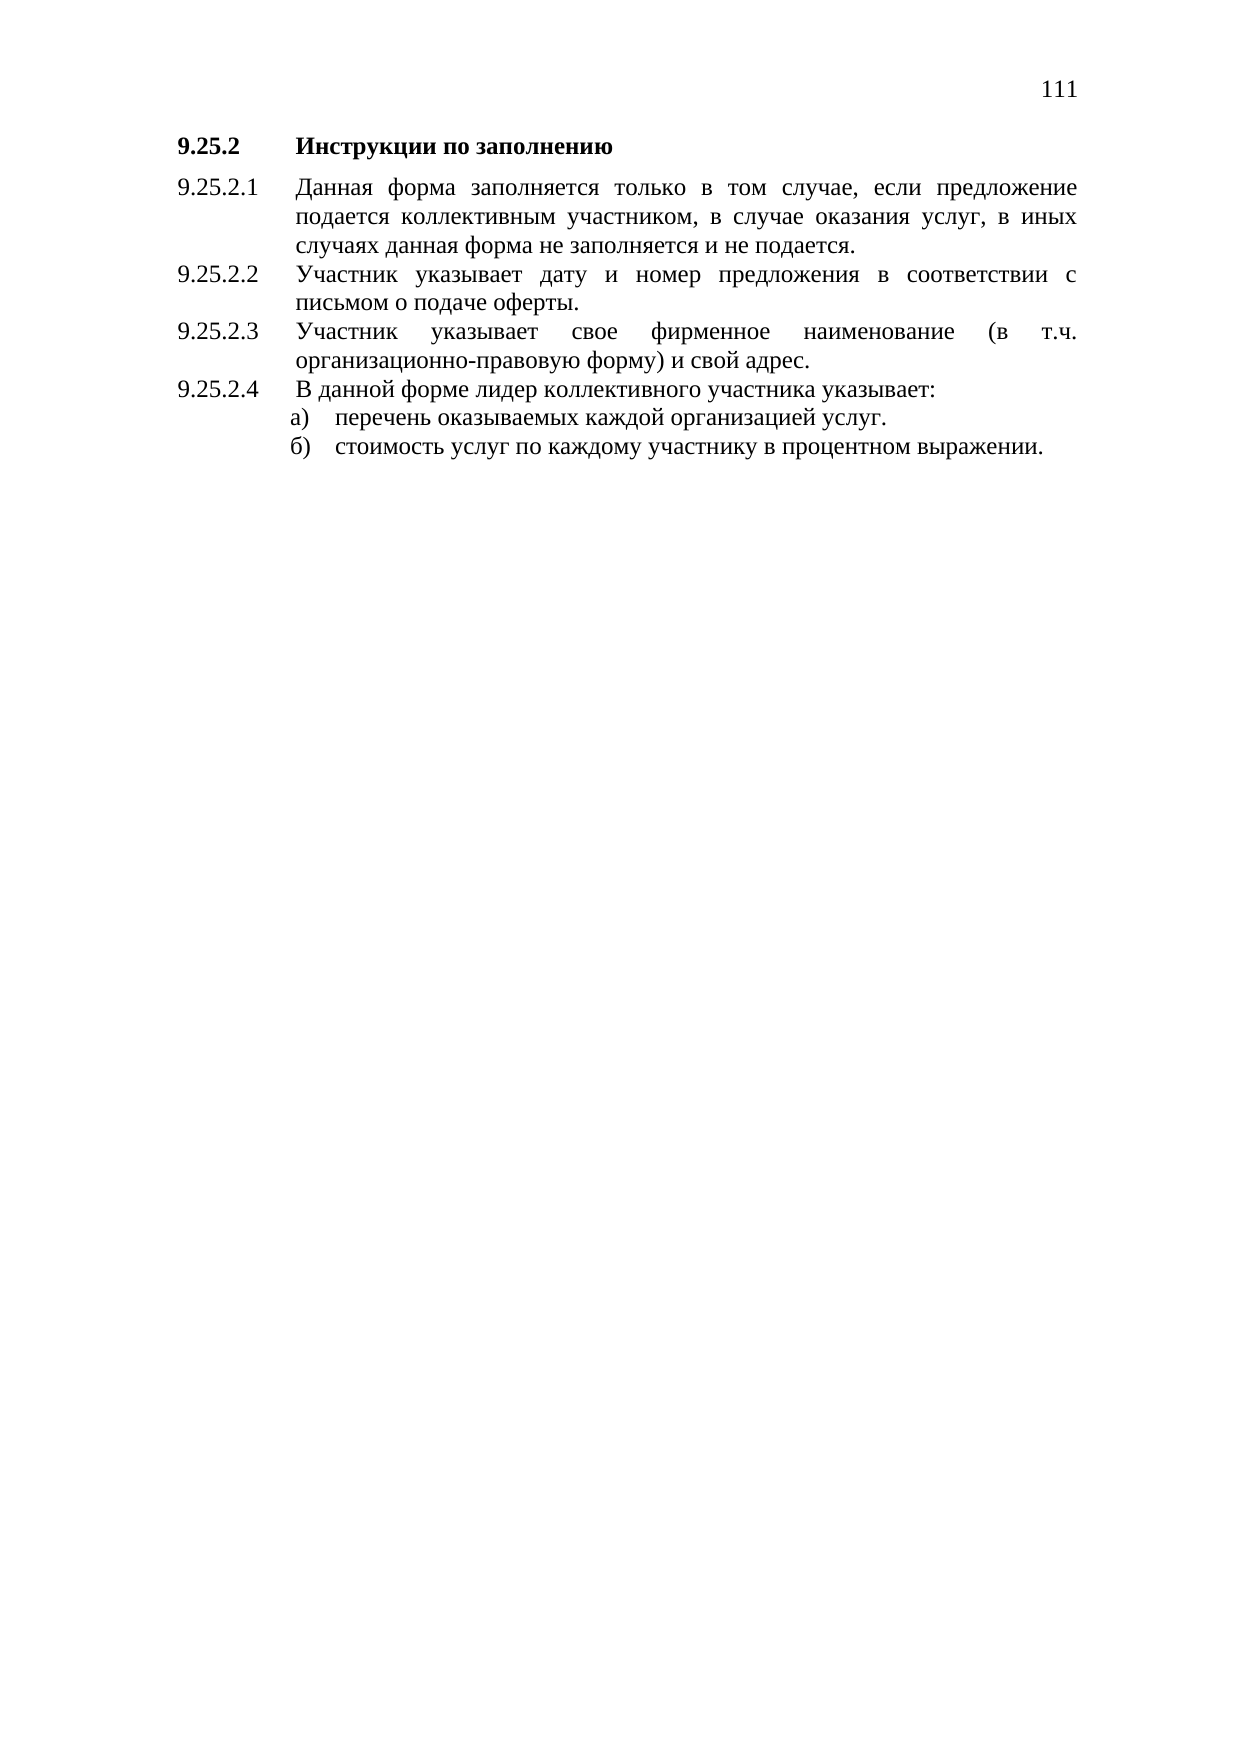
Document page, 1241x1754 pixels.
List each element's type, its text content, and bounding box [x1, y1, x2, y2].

list Участник указывает дату и номер предложения в соответствии с письмом о подаче оферты. [177, 259, 1078, 316]
list Участник указывает свое фирменное наименование (в т.ч. организационно-правовую форму) и свой адрес. [177, 316, 1078, 374]
list перечень оказываемых каждой организацией услуг. [290, 402, 1078, 431]
list В данной форме лидер коллективного участника указывает: [177, 374, 1078, 402]
list Инструкции по заполнению [177, 131, 1078, 160]
list Данная форма заполняется только в том случае, если предложение подается коллективным участником, в случае оказания услуг, в иных случаях данная форма не заполняется и не подается. [177, 172, 1078, 259]
list стоимость услуг по каждому участнику в процентном выражении. [290, 431, 1078, 460]
